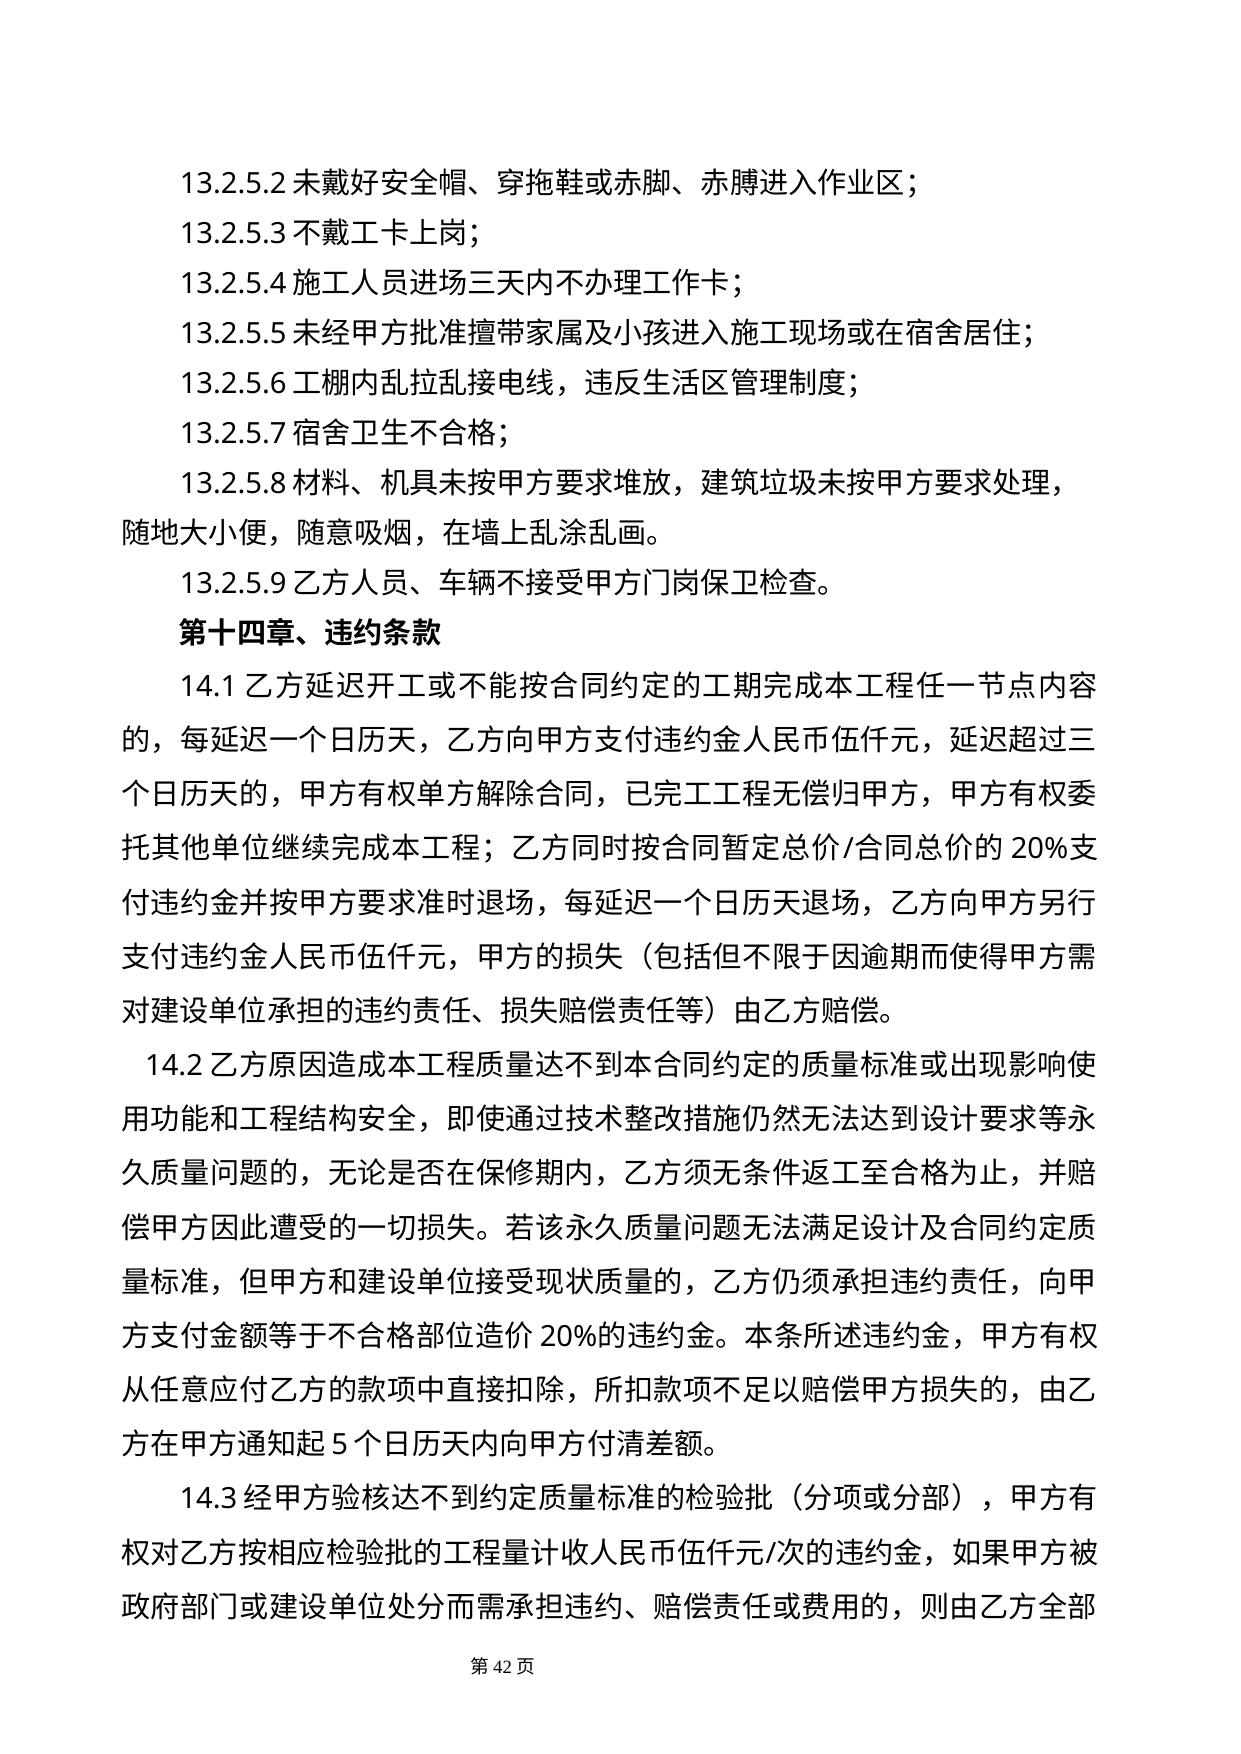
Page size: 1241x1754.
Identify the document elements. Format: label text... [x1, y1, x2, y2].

text 13.2.5.4施工人员进场三天内不办理工作卡； [121, 253, 1098, 303]
text 13.2.5.8材料、机具未按甲方要求堆放，建筑垃圾未按甲方要求处理，随地大小便，随意吸烟，在墙上乱涂乱画。 [121, 453, 1098, 553]
text 13.2.5.6工棚内乱拉乱接电线，违反生活区管理制度； [121, 353, 1098, 403]
text 13.2.5.7宿舍卫生不合格； [121, 403, 1098, 453]
text 13.2.5.9乙方人员、车辆不接受甲方门岗保卫检查。 [121, 553, 1098, 603]
text 14.1乙方延迟开工或不能按合同约定的工期完成本工程任一节点内容的，每延迟一个日历天，乙方向甲方支付违约金人民币伍仟元，延迟超过三个日历天的，甲方有权单方解除合同，已完工工程无偿归甲方，甲方有权委托其他单位继续完成本工程；乙方同时按合同暂定总价/合同总价的20%支付违约金并按甲方要求准时退场，每延迟一个日历天退场，乙方向甲方另行支付违约金人民币伍仟元，甲方的损失（包括但不限于因逾期而使得甲方需对建设单位承担的违约责任、损失赔偿责任等）由乙方赔偿。 14.2乙方原因造成本工程质量达不到本合同约定的质量标准或出现影响使用功能和工程结构安全，即使通过技术整改措施仍然无法达到设计要求等永久质量问题的，无论是否在保修期内，乙方须无条件返工至合格为止，并赔偿甲方因此遭受的一切损失。若该永久质量问题无法满足设计及合同约定质量标准，但甲方和建设单位接受现状质量的，乙方仍须承担违约责任，向甲方支付金额等于不合格部位造价20%的违约金。本条所述违约金，甲方有权从任意应付乙方的款项中直接扣除，所扣款项不足以赔偿甲方损失的，由乙方在甲方通知起5个日历天内向甲方付清差额。 [121, 653, 1098, 1466]
text 13.2.5.3不戴工卡上岗； [121, 203, 1098, 253]
text 13.2.5.5未经甲方批准擅带家属及小孩进入施工现场或在宿舍居住； [121, 303, 1098, 353]
text 13.2.5.2未戴好安全帽、穿拖鞋或赤脚、赤膊进入作业区； [121, 153, 1098, 203]
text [121, 1466, 1098, 1628]
text 第十四章、违约条款 [120, 603, 1098, 653]
